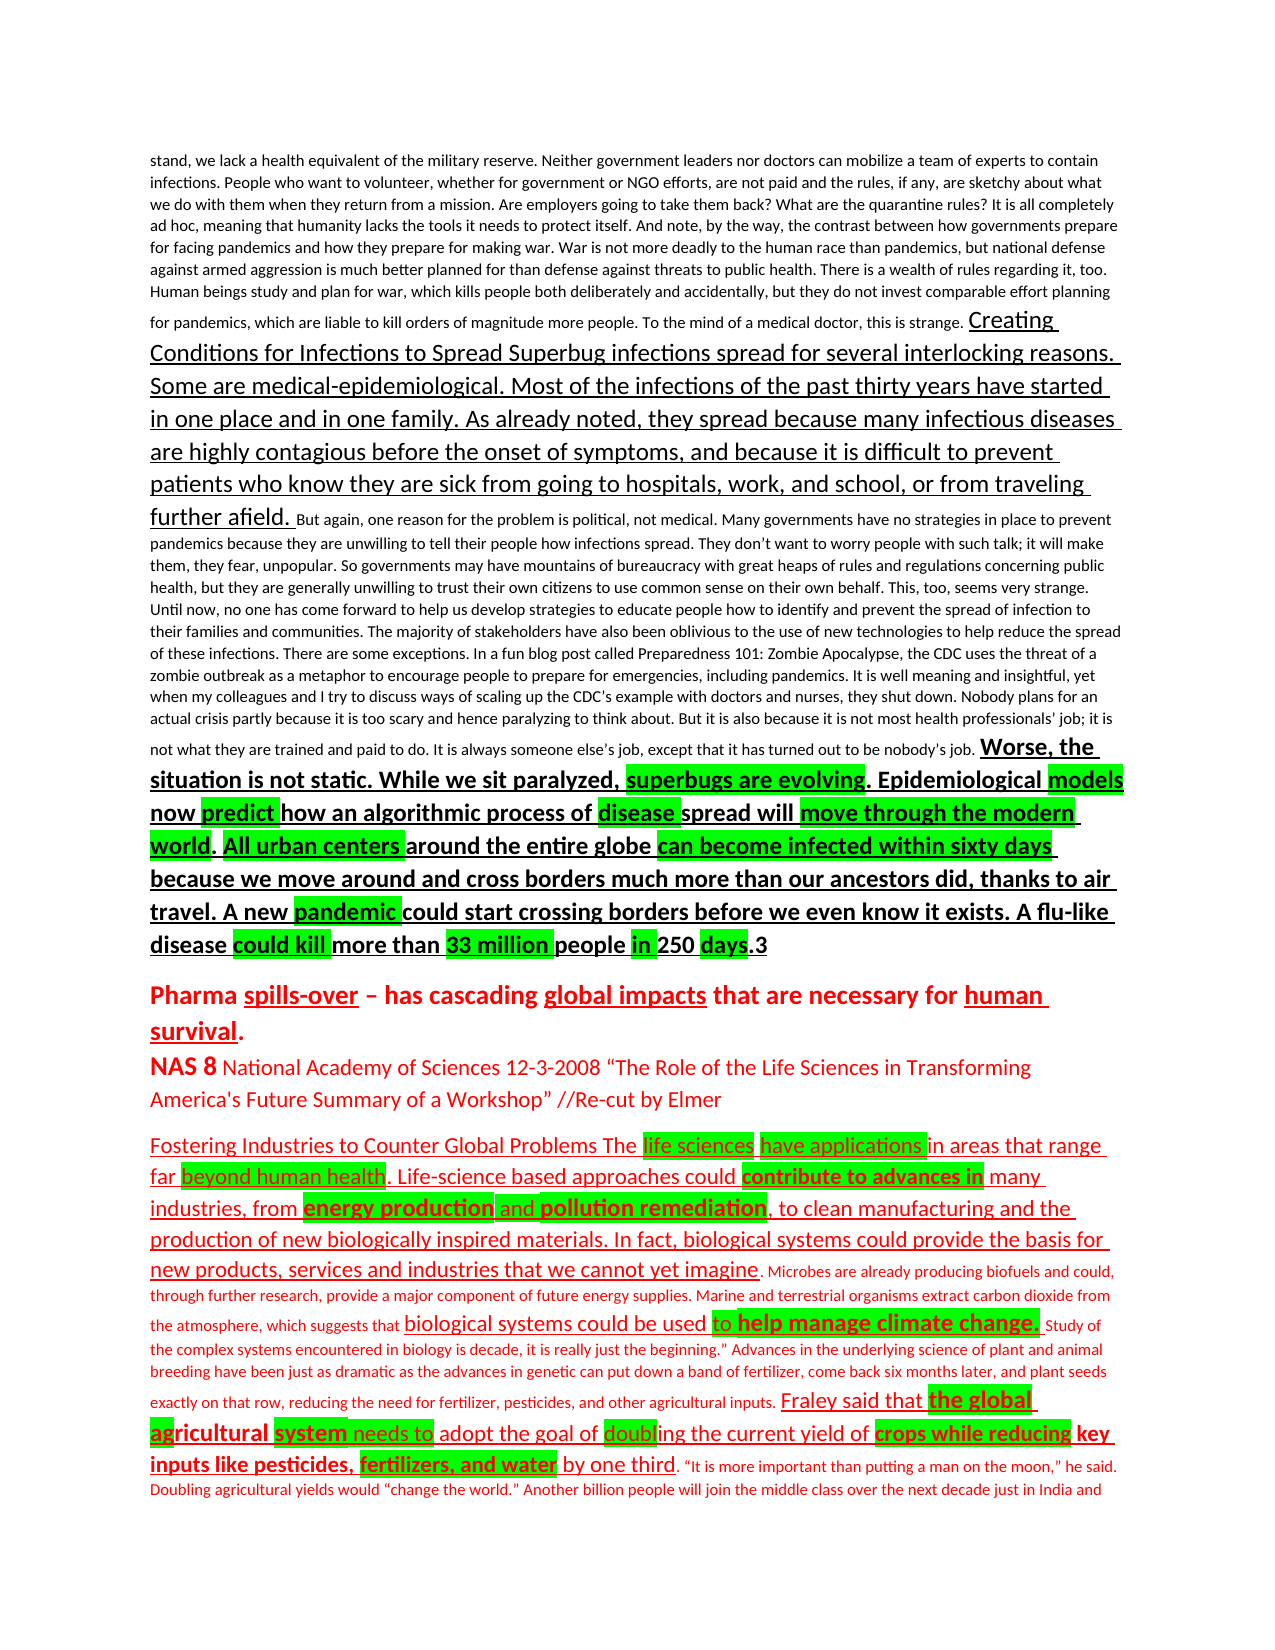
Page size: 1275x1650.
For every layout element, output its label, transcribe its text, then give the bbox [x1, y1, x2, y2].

subtitle Pharma spills-over – has cascading global impacts that are necessary for human survival. [150, 978, 1125, 1047]
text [150, 150, 1125, 959]
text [150, 1132, 1125, 1500]
text NAS 8 National Academy of Sciences 12-3-2008 “The Role of the Life Sciences in Transforming America's Future Summary of a Workshop” //Re-cut by Elmer [150, 1049, 1125, 1113]
